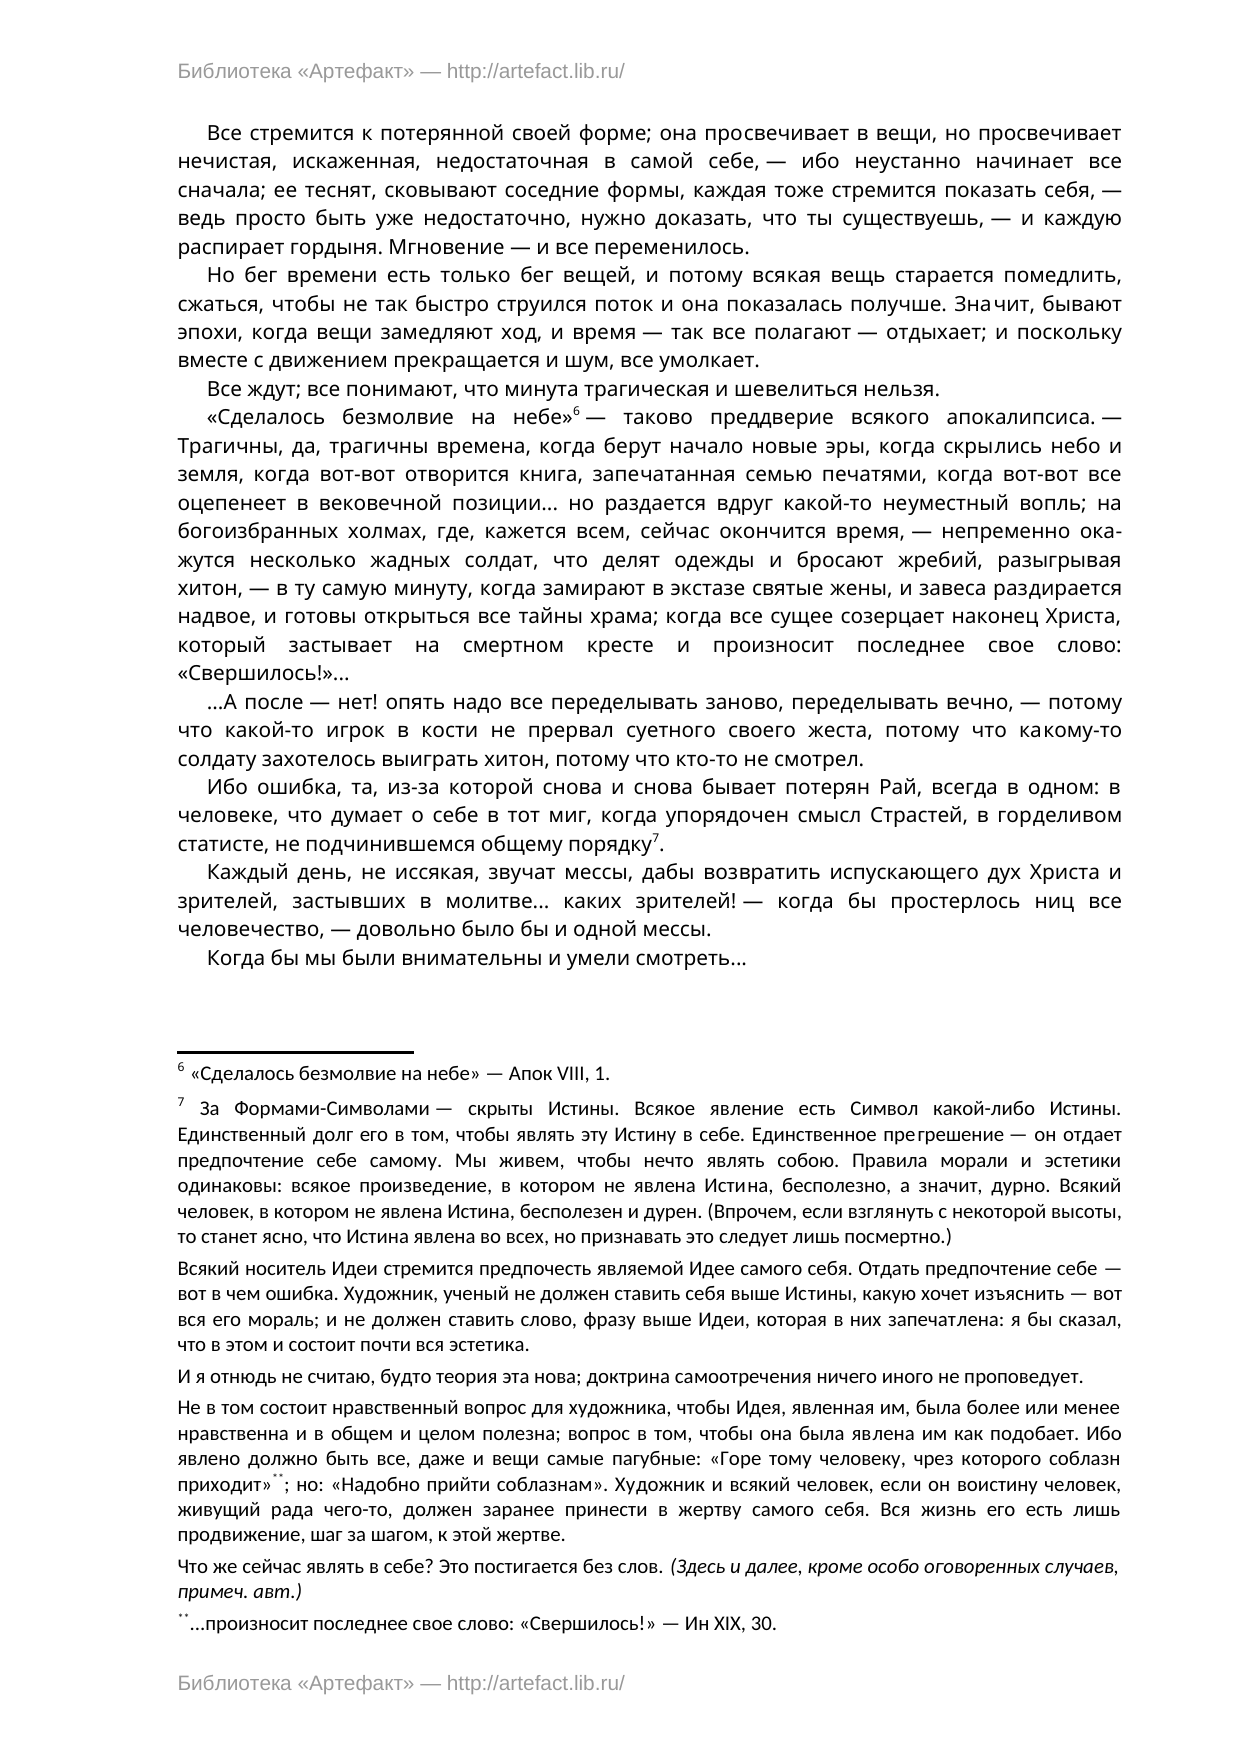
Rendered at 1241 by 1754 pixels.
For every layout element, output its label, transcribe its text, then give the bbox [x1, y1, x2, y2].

text «Сделалось безмолвие на небе» — таково преддверие всякого апокалипсиса. — Трагичны, да, трагичны времена, когда берут начало новые эры, когда скрылись небо и земля, когда вот-вот отворится книга, запечатанная семью печатями, когда вот-вот все оцепенеет в вековечной позиции... но раздается вдруг какой-то неуместный вопль; на богоизбранных холмах, где, кажется всем, сейчас окончится время, — непременно окажутся несколько жадных солдат, что делят одежды и бросают жребий, разыгрывая хитон, — в ту самую минуту, когда замирают в экстазе святые жены, и завеса раздирается надвое, и готовы открыться все тайны храма; когда все сущее созерцает наконец Христа, который застывает на смертном кресте и произносит последнее свое слово: «Свершилось!»... [177, 402, 1122, 687]
text ...А после — нет! опять надо все переделывать заново, переделывать вечно, — потому что какой-то игрок в кости не прервал суетного своего жеста, потому что какому-то солдату захотелось выиграть хитон, потому что кто-то не смотрел. [177, 687, 1122, 772]
text Каждый день, не иссякая, звучат мессы, дабы возвратить испускающего дух Христа и зрителей, застывших в молитве... каких зрителей! — когда бы простерлось ниц все человечество, — довольно было бы и одной мессы. [177, 857, 1122, 943]
text Когда бы мы были внимательны и умели смотреть... [177, 943, 1122, 971]
text Но бег времени есть только бег вещей, и потому всякая вещь старается помедлить, сжаться, чтобы не так быстро струился поток и она показалась получше. Значит, бывают эпохи, когда вещи замедляют ход, и время — так все полагают — отдыхает; и поскольку вместе с движением прекращается и шум, все умолкает. [177, 260, 1122, 374]
text Все стремится к потерянной своей форме; она просвечивает в вещи, но просвечивает нечистая, искаженная, недостаточная в самой себе, — ибо неустанно начинает все сначала; ее теснят, сковывают соседние формы, каждая тоже стремится показать себя, — ведь просто быть уже недостаточно, нужно доказать, что ты существуешь, — и каждую распирает гордыня. Мгновение — и все переменилось. [177, 118, 1122, 260]
text Ибо ошибка, та, из-за которой снова и снова бывает потерян Рай, всегда в одном: в человеке, что думает о себе в тот миг, когда упорядочен смысл Страстей, в горделивом статисте, не подчинившемся общему порядку. [177, 772, 1122, 857]
text Все ждут; все понимают, что минута трагическая и шевелиться нельзя. [177, 374, 1122, 402]
